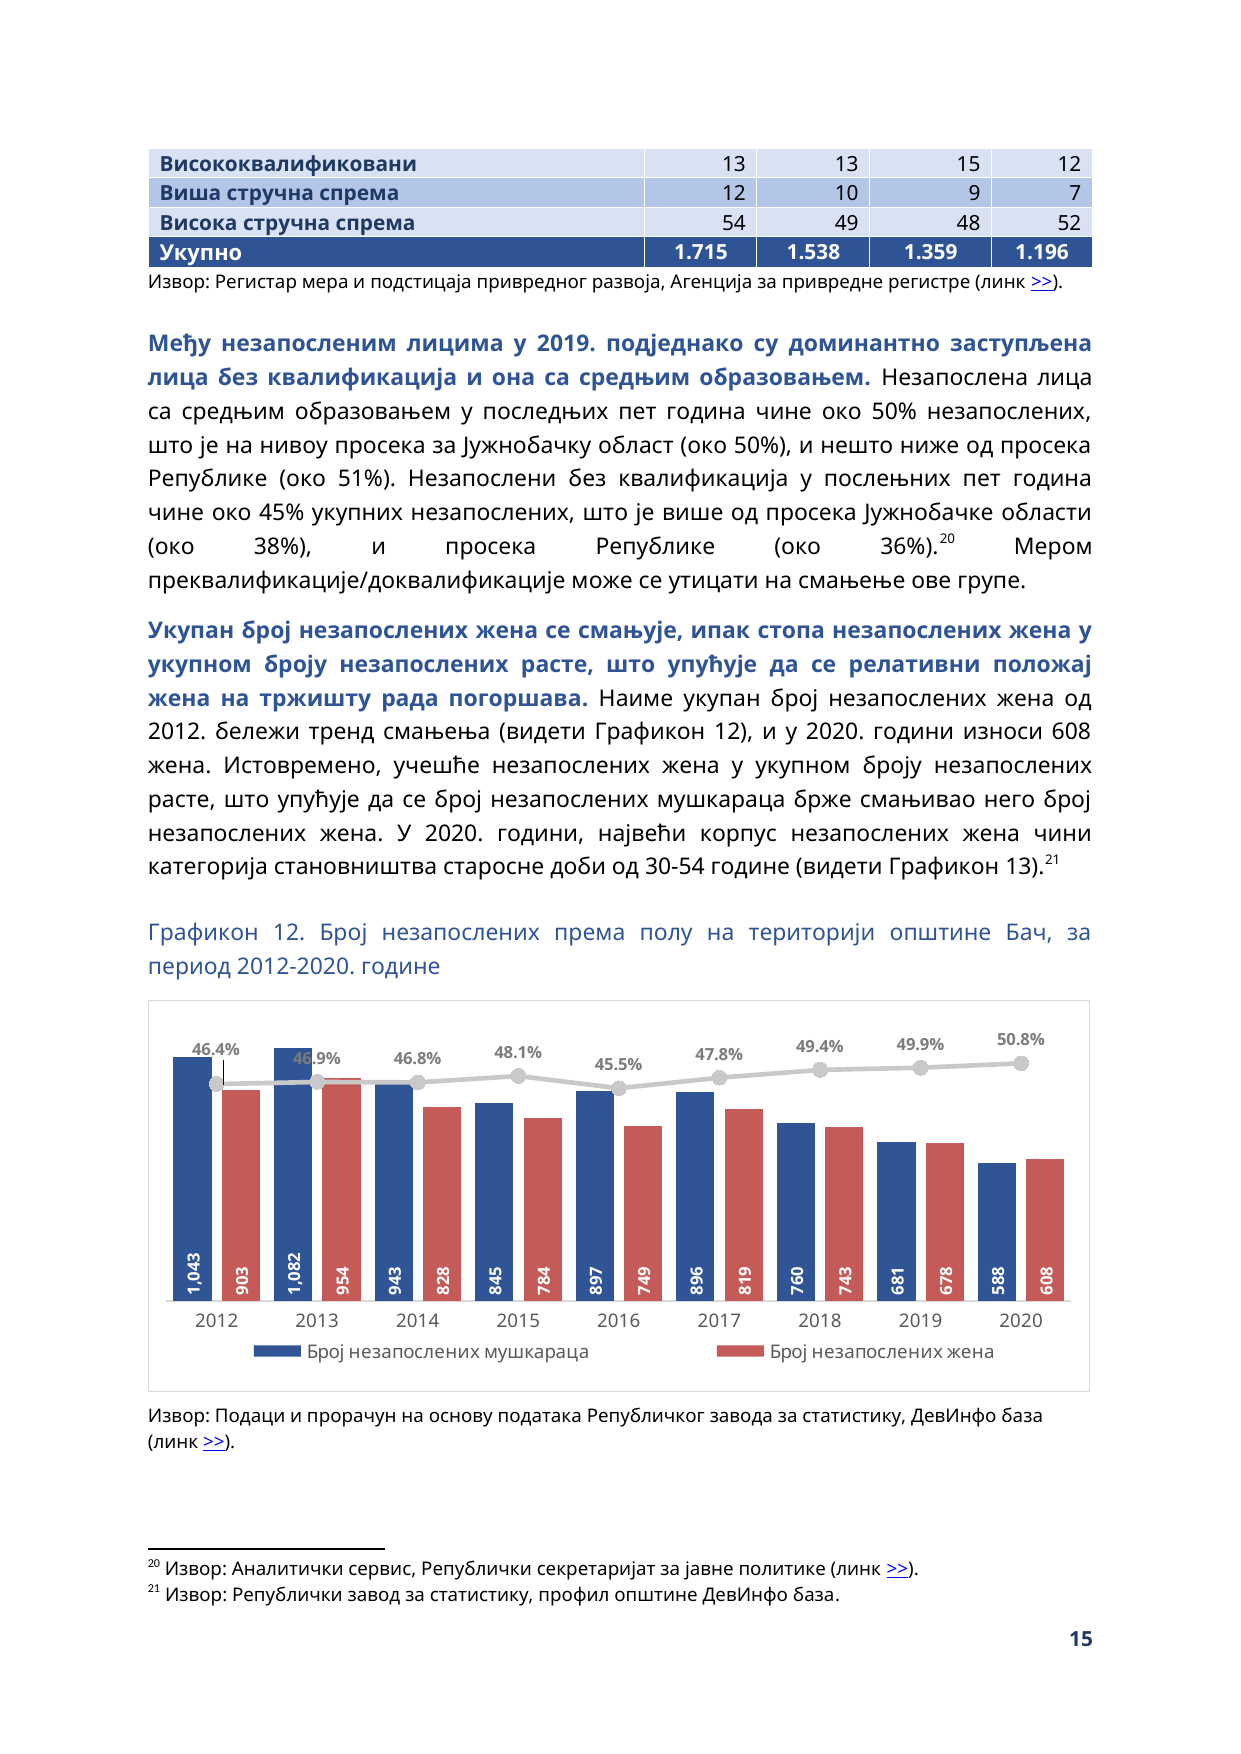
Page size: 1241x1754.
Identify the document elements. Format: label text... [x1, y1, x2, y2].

table_cell 13 [645, 149, 756, 177]
text Графикон 12. Број незапослених према полу на територији општине Бач, за период 2012-2020. године [148, 916, 1093, 981]
table_cell 7 [992, 178, 1092, 207]
table_cell 49 [757, 208, 869, 236]
table_cell 52 [992, 208, 1092, 236]
table_cell 1.538 [757, 237, 869, 267]
table_cell 9 [870, 178, 991, 207]
table_cell 1.715 [645, 237, 756, 267]
table_cell 12 [645, 178, 756, 207]
table_cell 13 [757, 149, 869, 177]
table_cell 1.196 [992, 237, 1092, 267]
text Извор: Подаци и прорачун на основу података Републичког завода за статистику, ДевИнфо база (линк >>). [148, 1403, 1093, 1454]
table_cell Висококвалификовани [149, 149, 644, 177]
table_cell 1.359 [870, 237, 991, 267]
table_cell 12 [992, 149, 1092, 177]
table_cell 48 [870, 208, 991, 236]
table_cell 54 [645, 208, 756, 236]
table_cell Висока стручна спрема [149, 208, 644, 236]
text Извор: Регистар мера и подстицаја привредног развоја, Агенција за привредне регистре (линк >>). [148, 268, 1093, 293]
table_cell 15 [870, 149, 991, 177]
text Међу незапосленим лицима у 2019. подједнако су доминантно заступљена лица без квалификација и она са средњим образовањем. Незапослена лица са средњим образовањем у последњих пет година чине око 50% незапослених, што је на нивоу просека за Јужнобачку област (око 50%), и нешто ниже од просека Републике (око 51%). Незапослени без квалификација у послењних пет година чине око 45% укупних незапослених, што је више од просека Јужнобачке области (око 38%), и просека Републике (око 36%). Мером преквалификације/доквалификације може се утицати на смањење ове групе. [148, 327, 1093, 595]
table_cell 10 [757, 178, 869, 207]
table_cell Виша стручна спрема [149, 178, 644, 207]
table_cell Укупно [149, 237, 644, 267]
text Укупан број незапослених жена се смањује, ипак стопа незапослених жена у укупном броју незапослених расте, што упућује да се релативни положај жена на тржишту рада погоршава. Наиме укупан број незапослених жена од 2012. бележи тренд смањења (видети Графикон 12), и у 2020. години износи 608 жена. Истовремено, учешће незапослених жена у укупном броју незапослених расте, што упућује да се број незапослених мушкараца брже смањивао него број незапослених жена. У 2020. години, највећи корпус незапослених жена чини категорија становништва старосне доби од 30-54 године (видети Графикон 13). [148, 614, 1093, 881]
